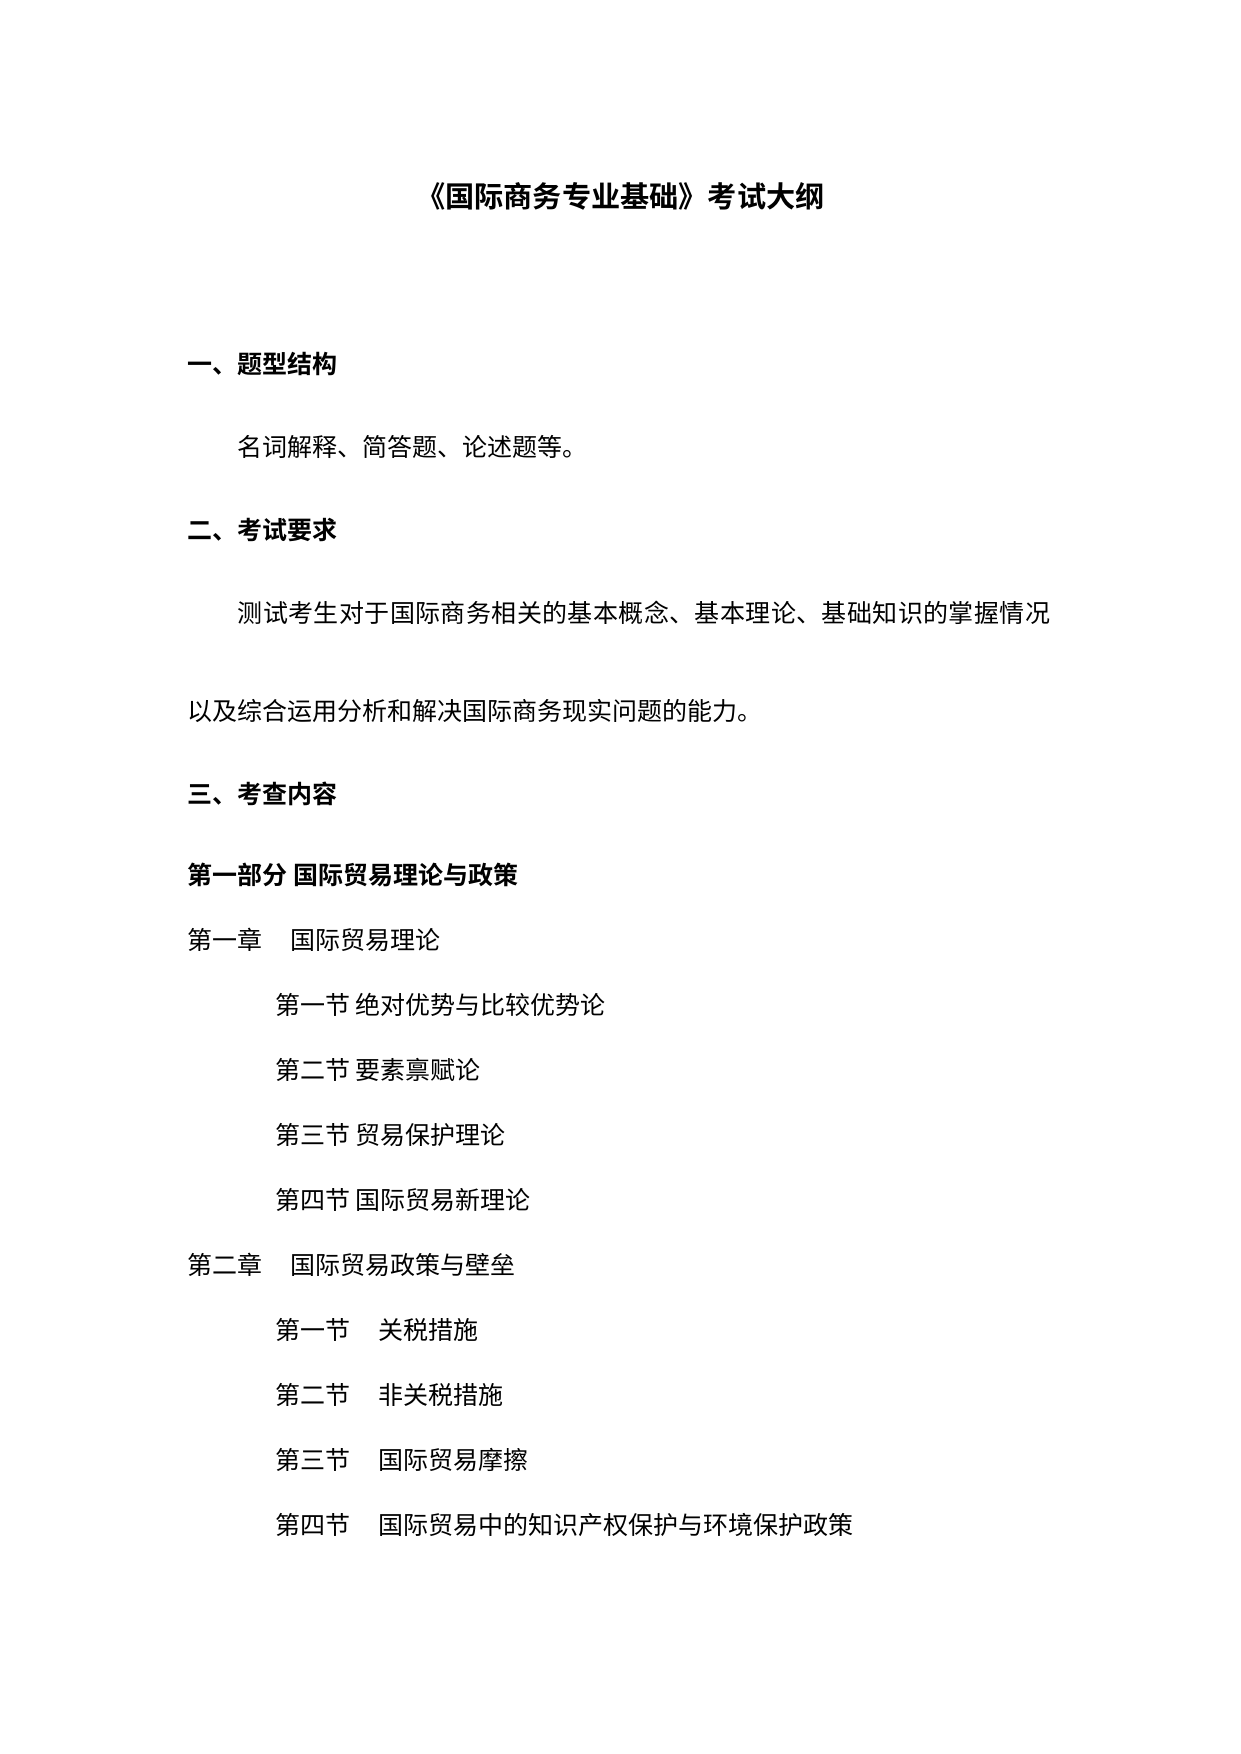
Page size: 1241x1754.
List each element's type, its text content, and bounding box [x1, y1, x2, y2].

text 第一部分 国际贸易理论与政策 [187, 841, 1053, 906]
text 名词解释、简答题、论述题等。 [187, 413, 1053, 478]
text 测试考生对于国际商务相关的基本概念、基本理论、基础知识的掌握情况以及综合运用分析和解决国际商务现实问题的能力。 [187, 579, 1053, 742]
list 国际贸易政策与壁垒 [187, 1231, 1053, 1296]
text 二、考试要求 [187, 496, 1053, 561]
list 国际贸易理论 [187, 906, 1053, 971]
text 《国际商务专业基础》考试大纲 [187, 162, 1053, 227]
text 三、考查内容 [187, 760, 1053, 825]
text 第四节 国际贸易新理论 [231, 1166, 1053, 1231]
list 国际贸易中的知识产权保护与环境保护政策 [275, 1491, 1053, 1556]
text 第二节 要素禀赋论 [231, 1036, 1053, 1101]
list 非关税措施 [275, 1361, 1053, 1426]
text 第三节 贸易保护理论 [231, 1101, 1053, 1166]
text 第一节 绝对优势与比较优势论 [231, 971, 1053, 1036]
list 关税措施 [275, 1296, 1053, 1361]
text 一、题型结构 [187, 330, 1053, 395]
list 国际贸易摩擦 [275, 1426, 1053, 1491]
